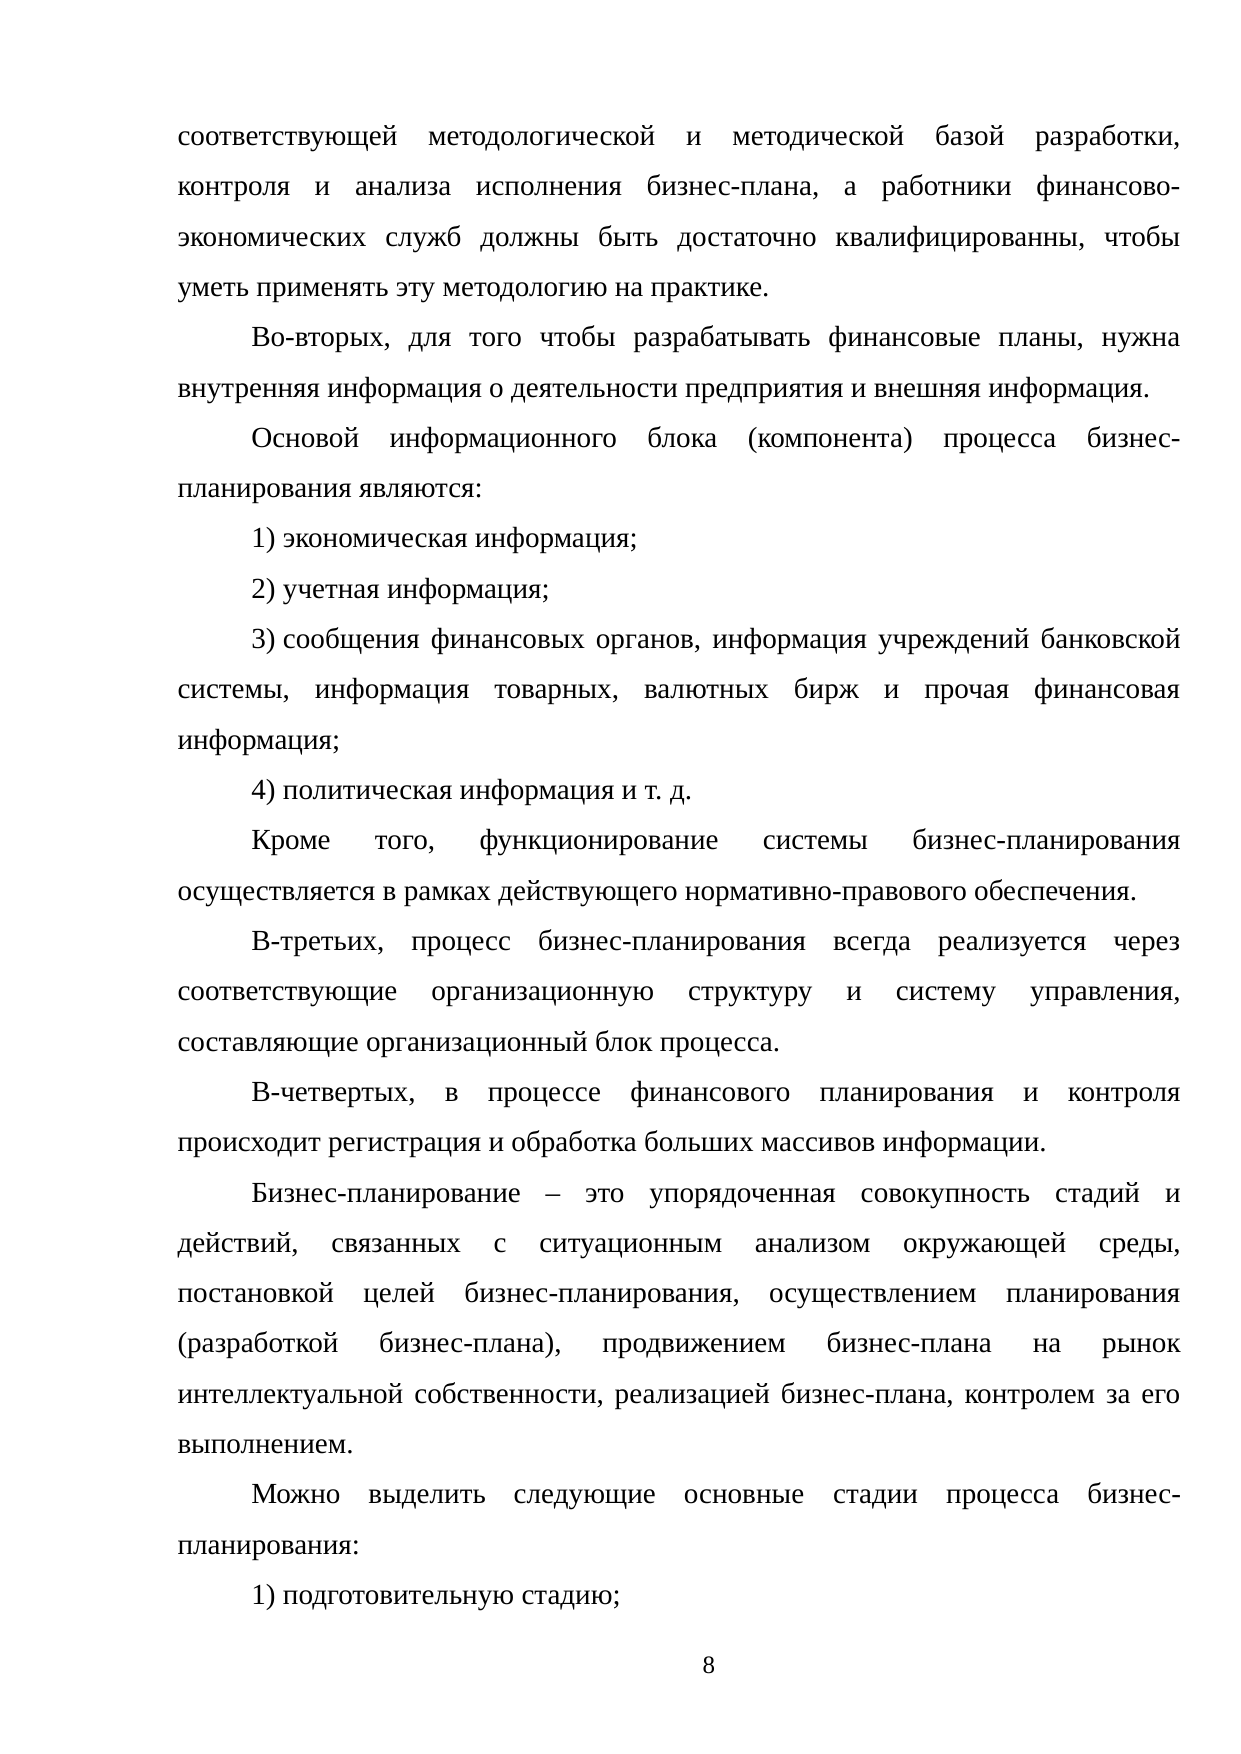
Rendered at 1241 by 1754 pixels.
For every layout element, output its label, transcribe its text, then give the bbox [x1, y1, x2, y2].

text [177, 118, 1181, 303]
text 3) сообщения финансовых органов, информация учреждений банковской системы, информация товарных, валютных бирж и прочая финансовая информация; [177, 621, 1181, 755]
text 1) подготовительную стадию; [177, 1577, 1181, 1611]
text 2) учетная информация; [177, 571, 1181, 604]
text 1) экономическая информация; [177, 521, 1181, 554]
text 4) политическая информация и т. д. [177, 772, 1181, 806]
text Во-вторых, для того чтобы разрабатывать финансовые планы, нужна внутренняя информация о деятельности предприятия и внешняя информация. [177, 319, 1181, 403]
text Кроме того, функционирование системы бизнес-планирования осуществляется в рамках действующего нормативно-правового обеспечения. [177, 822, 1181, 906]
text Основой информационного блока (компонента) процесса бизнес-планирования являются: [177, 420, 1181, 504]
text Можно выделить следующие основные стадии процесса бизнес-планирования: [177, 1477, 1181, 1560]
text Бизнес-планирование – это упорядоченная совокупность стадий и действий, связанных с ситуационным анализом окружающей среды, постановкой целей бизнес-планирования, осуществлением планирования (разработкой бизнес-плана), продвижением бизнес-плана на рынок интеллектуальной собственности, реализацией бизнес-плана, контролем за его выполнением. [177, 1175, 1181, 1460]
text В-четвертых, в процессе финансового планирования и контроля происходит регистрация и обработка больших массивов информации. [177, 1074, 1181, 1158]
text В-третьих, процесс бизнес-планирования всегда реализуется через соответствующие организационную структуру и систему управления, составляющие организационный блок процесса. [177, 923, 1181, 1057]
